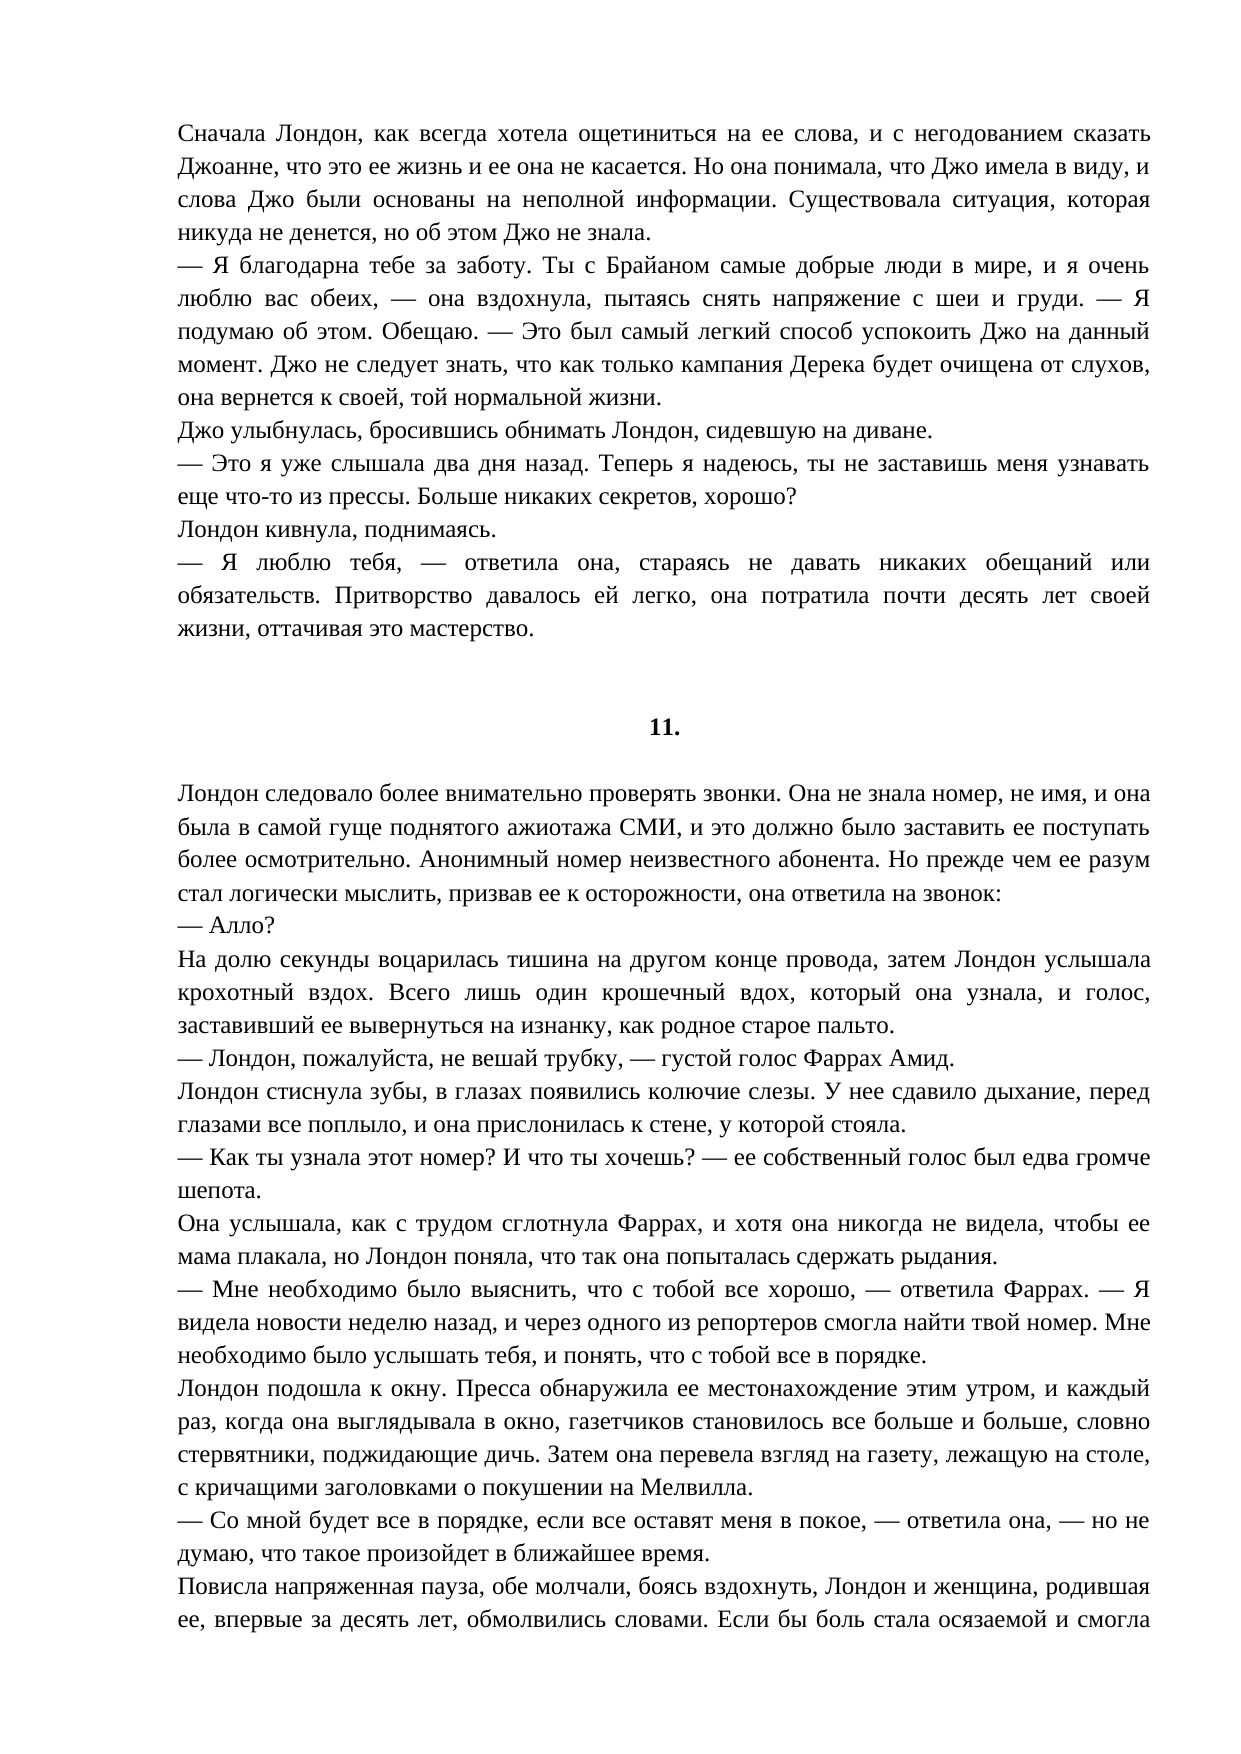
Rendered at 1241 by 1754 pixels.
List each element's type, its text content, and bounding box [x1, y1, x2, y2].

text Лондон стиснула зубы, в глазах появились колючие слезы. У нее сдавило дыхание, перед глазами все поплыло, и она прислонилась к стене, у которой стояла. [177, 1076, 1152, 1137]
text — Я люблю тебя, — ответила она, стараясь не давать никаких обещаний или обязательств. Притворство давалось ей легко, она потратила почти десять лет своей жизни, оттачивая это мастерство. [177, 547, 1152, 642]
text Джо улыбнулась, бросившись обнимать Лондон, сидевшую на диване. [177, 415, 1152, 444]
text Она услышала, как с трудом сглотнула Фаррах, и хотя она никогда не видела, чтобы ее мама плакала, но Лондон поняла, что так она попыталась сдержать рыдания. [177, 1208, 1152, 1269]
text — Лондон, пожалуйста, не вешай трубку, — густой голос Фаррах Амид. [177, 1043, 1152, 1071]
text — Со мной будет все в порядке, если все оставят меня в покое, — ответила она, — но не думаю, что такое произойдет в ближайшее время. [177, 1505, 1152, 1567]
text Лондон кивнула, поднимаясь. [177, 514, 1152, 543]
text На долю секунды воцарилась тишина на другом конце провода, затем Лондон услышала крохотный вздох. Всего лишь один крошечный вдох, который она узнала, и голос, заставивший ее вывернуться на изнанку, как родное старое пальто. [177, 944, 1152, 1038]
text — Мне необходимо было выяснить, что с тобой все хорошо, — ответила Фаррах. — Я видела новости неделю назад, и через одного из репортеров смогла найти твой номер. Мне необходимо было услышать тебя, и понять, что с тобой все в порядке. [177, 1274, 1152, 1369]
text Лондон следовало более внимательно проверять звонки. Она не знала номер, не имя, и она была в самой гуще поднятого ажиотажа СМИ, и это должно было заставить ее поступать более осмотрительно. Анонимный номер неизвестного абонента. Но прежде чем ее разум стал логически мыслить, призвав ее к осторожности, она ответила на звонок: [177, 778, 1152, 906]
text — Алло? [177, 911, 1152, 939]
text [177, 1571, 1152, 1633]
text 11. [177, 712, 1152, 741]
text Сначала Лондон, как всегда хотела ощетиниться на ее слова, и с негодованием сказать Джоанне, что это ее жизнь и ее она не касается. Но она понимала, что Джо имела в виду, и слова Джо были основаны на неполной информации. Существовала ситуация, которая никуда не денется, но об этом Джо не знала. [177, 118, 1152, 246]
text — Это я уже слышала два дня назад. Теперь я надеюсь, ты не заставишь меня узнавать еще что-то из прессы. Больше никаких секретов, хорошо? [177, 448, 1152, 510]
text — Я благодарна тебе за заботу. Ты с Брайаном самые добрые люди в мире, и я очень люблю вас обеих, — она вздохнула, пытаясь снять напряжение с шеи и груди. — Я подумаю об этом. Обещаю. — Это был самый легкий способ успокоить Джо на данный момент. Джо не следует знать, что как только кампания Дерека будет очищена от слухов, она вернется к своей, той нормальной жизни. [177, 250, 1152, 411]
text Лондон подошла к окну. Пресса обнаружила ее местонахождение этим утром, и каждый раз, когда она выглядывала в окно, газетчиков становилось все больше и больше, словно стервятники, поджидающие дичь. Затем она перевела взгляд на газету, лежащую на столе, с кричащими заголовками о покушении на Мелвилла. [177, 1373, 1152, 1501]
text — Как ты узнала этот номер? И что ты хочешь? — ее собственный голос был едва громче шепота. [177, 1142, 1152, 1203]
